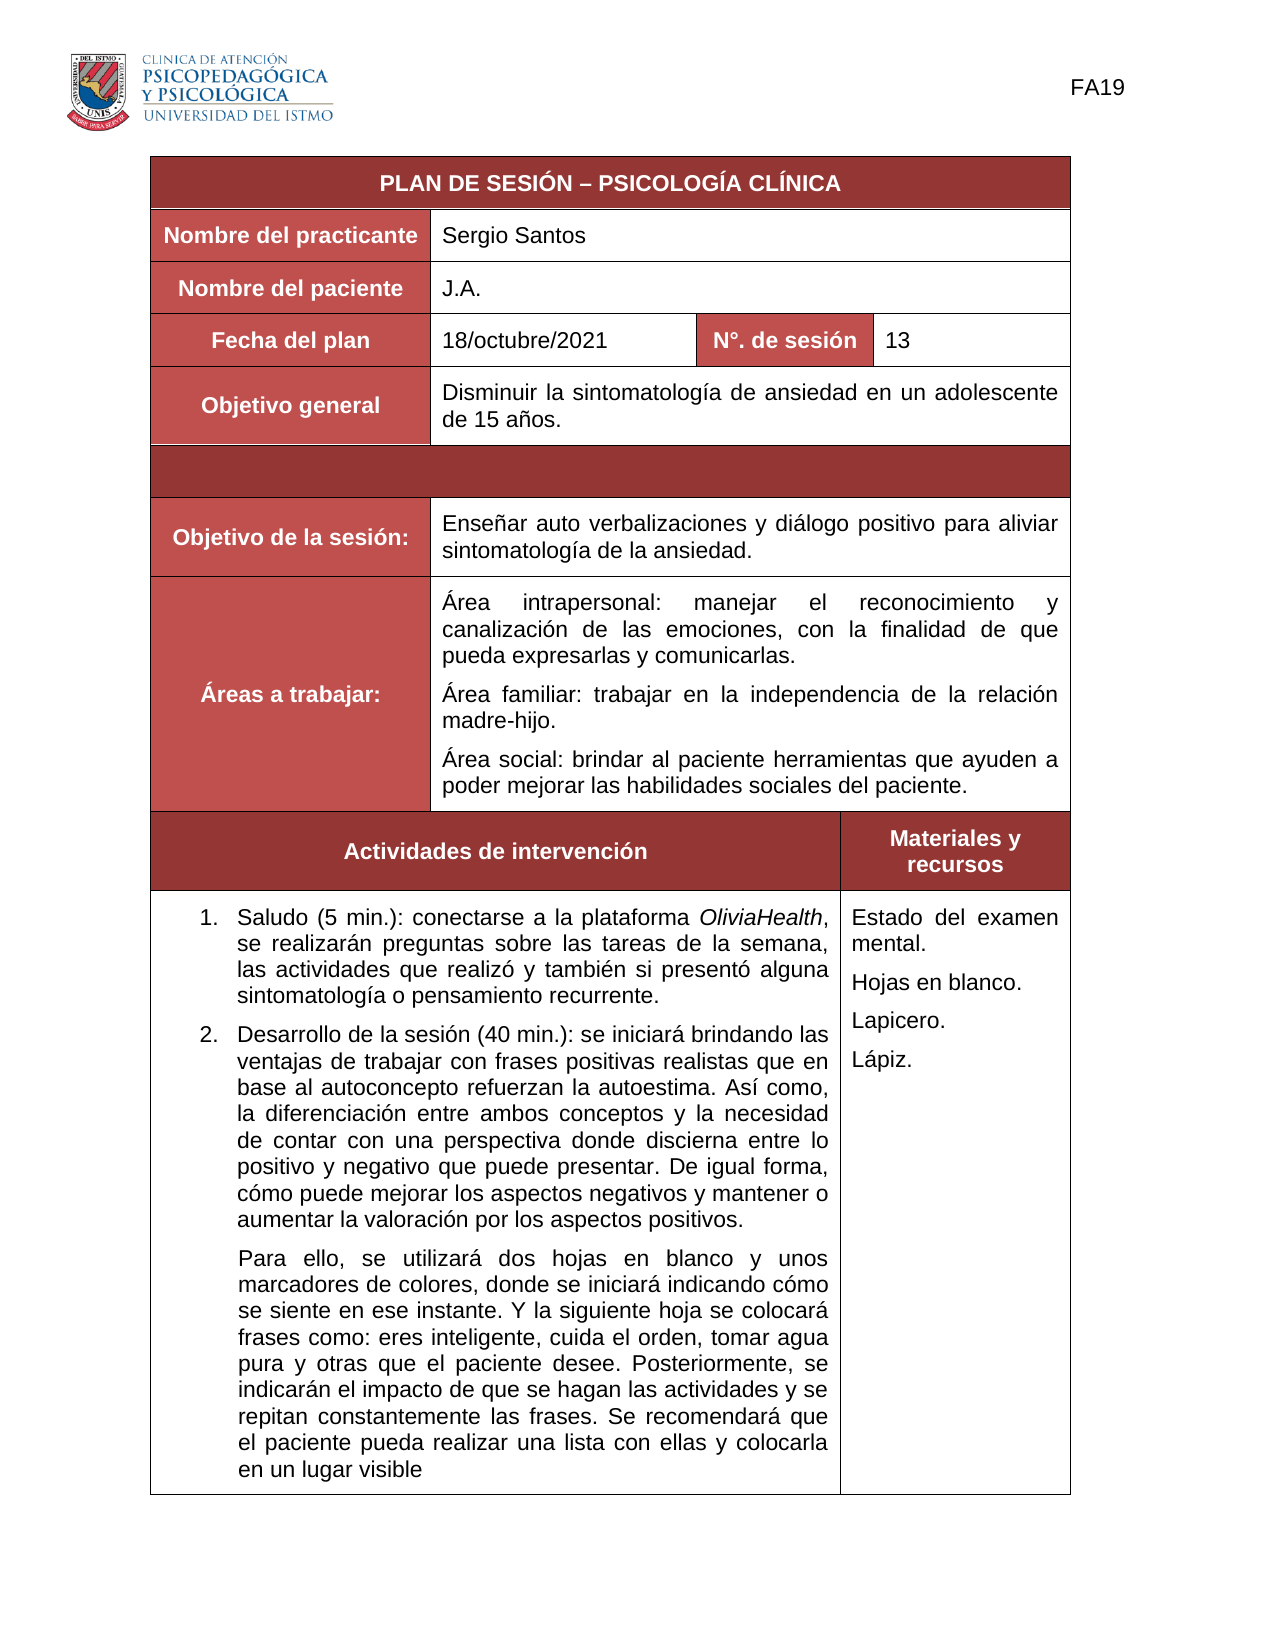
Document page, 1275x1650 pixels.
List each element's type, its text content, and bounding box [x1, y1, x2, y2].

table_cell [151, 891, 840, 1494]
table_header PLAN DE SESIÓN – PSICOLOGÍA CLÍNICA [151, 157, 1070, 208]
table_cell [151, 446, 1070, 497]
table_cell Áreas a trabajar: [151, 577, 430, 811]
table_cell Actividades de intervención [151, 812, 840, 890]
table_cell Enseñar auto verbalizaciones y diálogo positivo para aliviar sintomatología de la ansiedad. [431, 498, 1070, 576]
table_cell 13 [874, 314, 1070, 366]
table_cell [841, 891, 1070, 1494]
table_cell Área intrapersonal: manejar el reconocimiento y canalización de las emociones, con la finalidad de que pueda expresarlas y comunicarlas. Área familiar: trabajar en la independencia de la relación madre-hijo. Área social: brindar al paciente herramientas que ayuden a poder mejorar las habilidades sociales del paciente. [431, 577, 1070, 811]
table_cell Materiales y recursos [841, 812, 1070, 890]
picture [15, 25, 395, 166]
table_cell N°. de sesión [697, 314, 873, 366]
table_cell Nombre del paciente [151, 262, 430, 313]
table_cell Objetivo de la sesión: [151, 498, 430, 576]
table_cell Disminuir la sintomatología de ansiedad en un adolescente de 15 años. [431, 367, 1070, 444]
table_cell Sergio Santos [431, 210, 1070, 261]
table_cell 18/octubre/2021 [431, 314, 696, 366]
table_cell Objetivo general [151, 367, 430, 444]
table_cell Nombre del practicante [151, 210, 430, 261]
table_cell J.A. [431, 262, 1070, 313]
table_cell Fecha del plan [151, 314, 430, 366]
